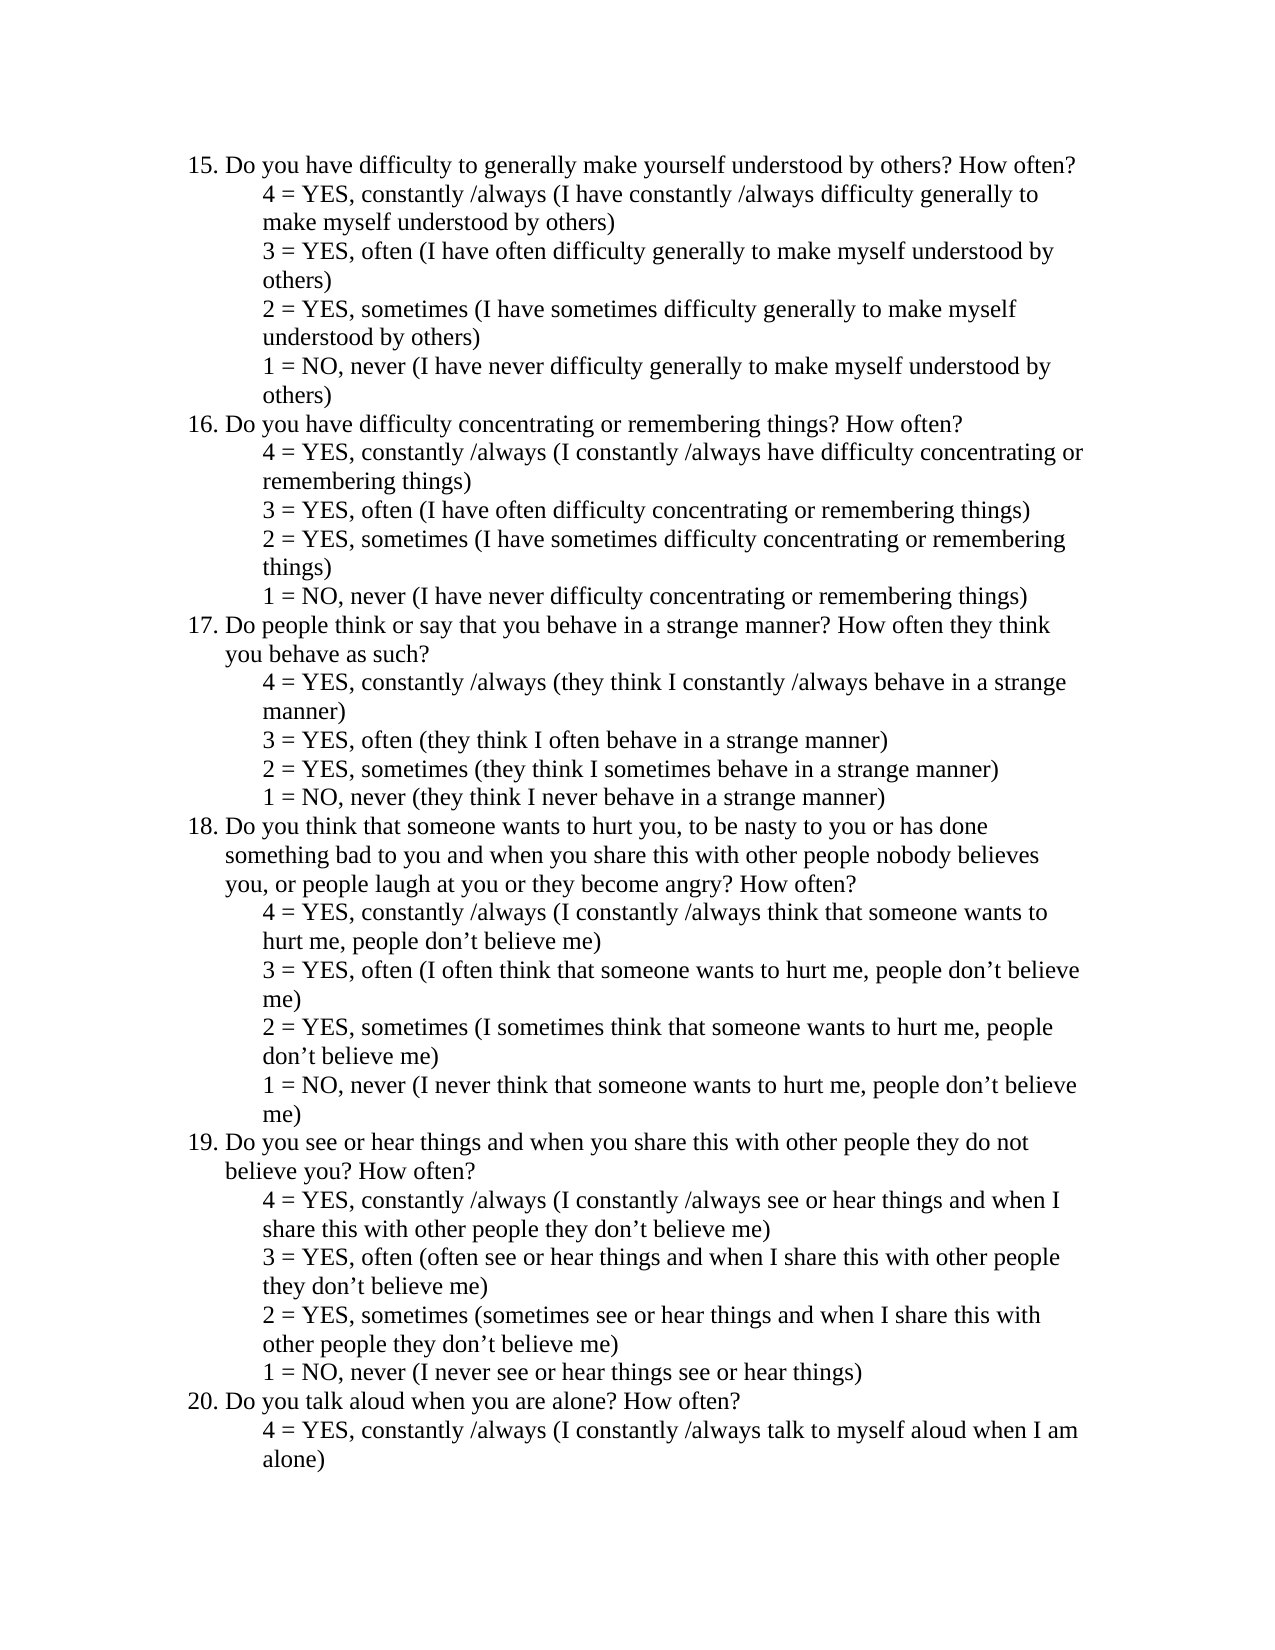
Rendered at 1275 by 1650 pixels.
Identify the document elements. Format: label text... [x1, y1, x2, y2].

text 3 = YES, often (I have often difficulty concentrating or remembering things) [262, 495, 1087, 524]
text 3 = YES, often (I have often difficulty generally to make myself understood by others) [262, 236, 1087, 294]
text 1 = NO, never (they think I never behave in a strange manner) [262, 782, 1087, 811]
list Do you see or hear things and when you share this with other people they do not believe you? How often? [187, 1127, 1087, 1185]
text 3 = YES, often (they think I often behave in a strange manner) [262, 725, 1087, 754]
list Do you think that someone wants to hurt you, to be nasty to you or has done something bad to you and when you share this with other people nobody believes you, or people laugh at you or they become angry? How often? [187, 811, 1087, 897]
text 1 = NO, never (I have never difficulty concentrating or remembering things) [262, 581, 1087, 610]
text 4 = YES, constantly /always (I have constantly /always difficulty generally to make myself understood by others) [262, 179, 1087, 236]
text 1 = NO, never (I have never difficulty generally to make myself understood by others) [262, 351, 1087, 409]
text 1 = NO, never (I never see or hear things see or hear things) [262, 1357, 1087, 1386]
text 3 = YES, often (I often think that someone wants to hurt me, people don’t believe me) [262, 955, 1087, 1012]
text 2 = YES, sometimes (I have sometimes difficulty generally to make myself understood by others) [262, 294, 1087, 351]
text 4 = YES, constantly /always (they think I constantly /always behave in a strange manner) [262, 667, 1087, 725]
text 2 = YES, sometimes (I have sometimes difficulty concentrating or remembering things) [262, 524, 1087, 581]
text 4 = YES, constantly /always (I constantly /always think that someone wants to hurt me, people don’t believe me) [262, 897, 1087, 955]
list Do you have difficulty concentrating or remembering things? How often? [187, 409, 1087, 437]
list Do you talk aloud when you are alone? How often? [187, 1386, 1087, 1415]
text 2 = YES, sometimes (sometimes see or hear things and when I share this with other people they don’t believe me) [262, 1300, 1087, 1357]
list Do you have difficulty to generally make yourself understood by others? How often? [187, 150, 1087, 179]
text 3 = YES, often (often see or hear things and when I share this with other people they don’t believe me) [262, 1242, 1087, 1300]
text 1 = NO, never (I never think that someone wants to hurt me, people don’t believe me) [262, 1070, 1087, 1127]
text 2 = YES, sometimes (they think I sometimes behave in a strange manner) [262, 754, 1087, 782]
text 4 = YES, constantly /always (I constantly /always have difficulty concentrating or remembering things) [262, 437, 1087, 495]
list Do people think or say that you behave in a strange manner? How often they think you behave as such? [187, 610, 1087, 667]
text 2 = YES, sometimes (I sometimes think that someone wants to hurt me, people don’t believe me) [262, 1012, 1087, 1070]
text 4 = YES, constantly /always (I constantly /always see or hear things and when I share this with other people they don’t believe me) [262, 1185, 1087, 1242]
text 4 = YES, constantly /always (I constantly /always talk to myself aloud when I am alone) [262, 1415, 1087, 1472]
